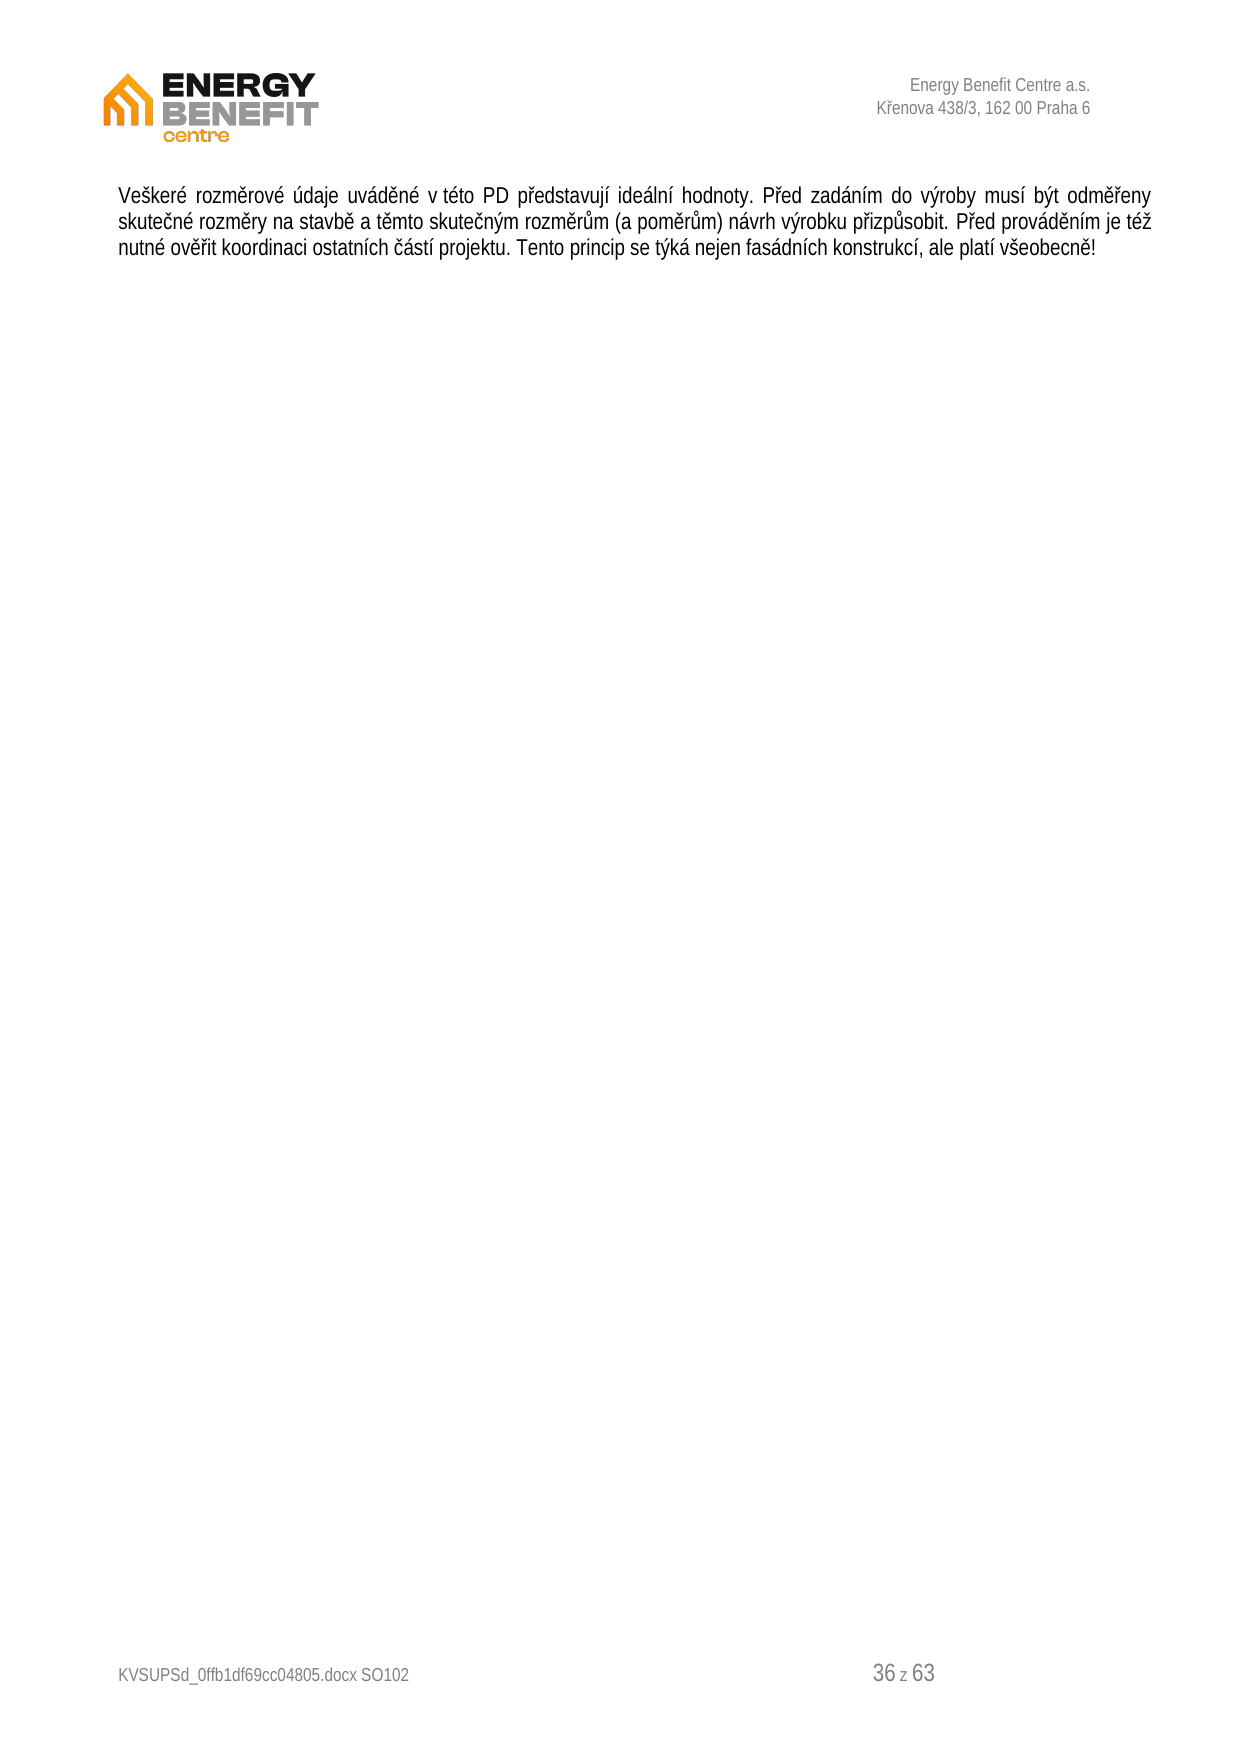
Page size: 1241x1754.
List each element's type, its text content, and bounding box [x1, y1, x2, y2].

text Veškeré rozměrové údaje uváděné v této PD představují ideální hodnoty. Před zadáním do výroby musí být odměřeny skutečné rozměry na stavbě a těmto skutečným rozměrům (a poměrům) návrh výrobku přizpůsobit. Před prováděním je též nutné ověřit koordinaci ostatních částí projektu. Tento princip se týká nejen fasádních konstrukcí, ale platí všeobecně! [118, 182, 1152, 261]
picture [103, 73, 319, 142]
